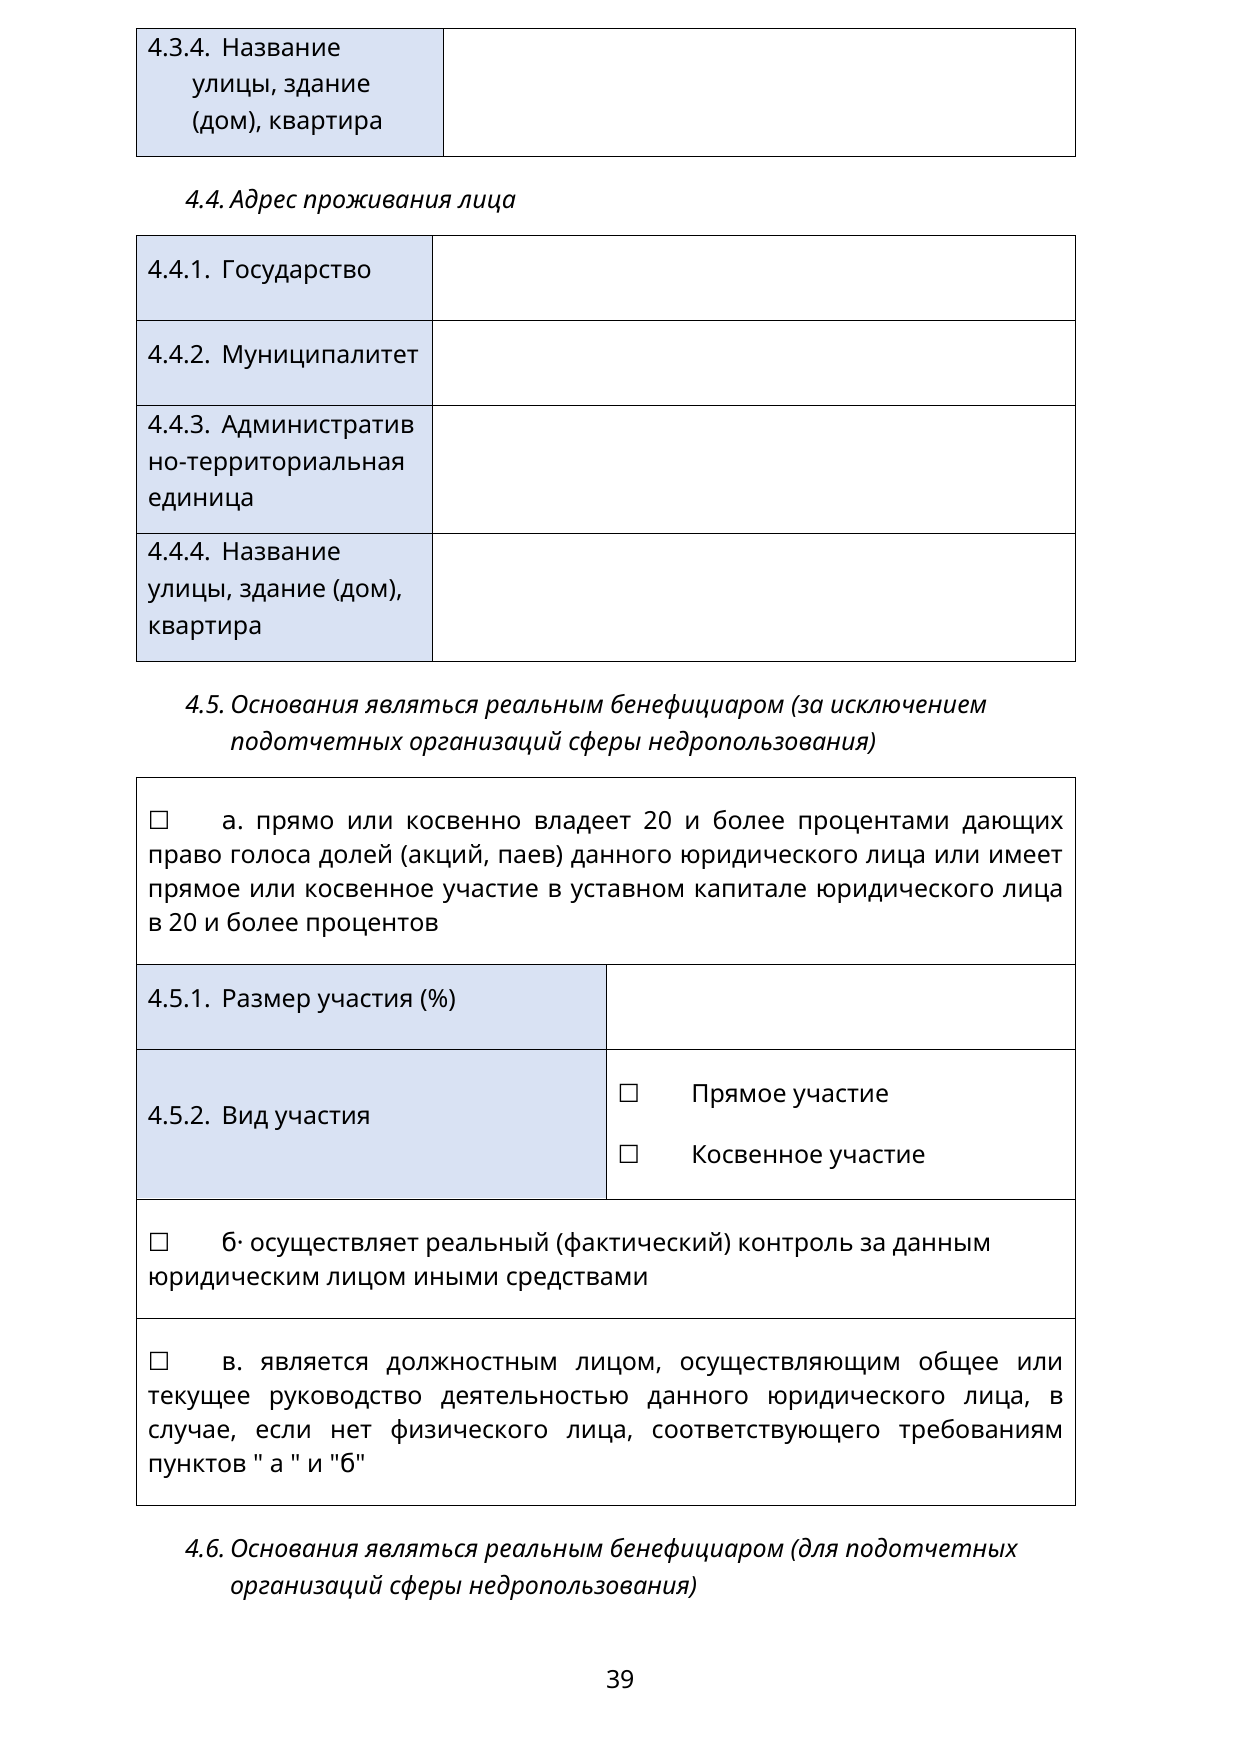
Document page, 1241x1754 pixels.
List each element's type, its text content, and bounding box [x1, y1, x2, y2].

table_cell б․ осуществляет реальный (фактический) контроль за данным юридическим лицом иными средствами [137, 1200, 1075, 1318]
table_cell Название улицы, здание (дом), квартира [137, 29, 443, 156]
table_cell [433, 321, 1075, 405]
list Основания являться реальным бенефициаром (для подотчетных организаций сферы недропользования) [185, 1531, 1092, 1602]
table_cell [607, 965, 1075, 1049]
table_cell Административно-территориальная единица [137, 406, 432, 533]
list Основания являться реальным бенефициаром (за исключением подотчетных организаций сферы недропользования) [185, 687, 1092, 757]
table_cell Название улицы, здание (дом), квартира [137, 534, 432, 661]
table_cell Прямое участие Косвенное участие [607, 1050, 1075, 1198]
table_cell [444, 29, 1075, 156]
table_cell в. является должностным лицом, осуществляющим общее или текущее руководство деятельностью данного юридического лица, в случае, если нет физического лица, соответствующего требованиям пунктов " а " и "б" [137, 1319, 1075, 1505]
table_header [433, 236, 1075, 320]
table_cell Вид участия [137, 1050, 606, 1198]
table_cell Муниципалитет [137, 321, 432, 405]
table_header а. прямо или косвенно владеет 20 и более процентами дающих право голоса долей (акций, паев) данного юридического лица или имеет прямое или косвенное участие в уставном капитале юридического лица в 20 и более процентов [137, 778, 1075, 964]
table_header Государство [137, 236, 432, 320]
list Адрес проживания лица [185, 182, 1092, 216]
table_cell [433, 406, 1075, 533]
table_cell [433, 534, 1075, 661]
table_cell Размер участия (%) [137, 965, 606, 1049]
